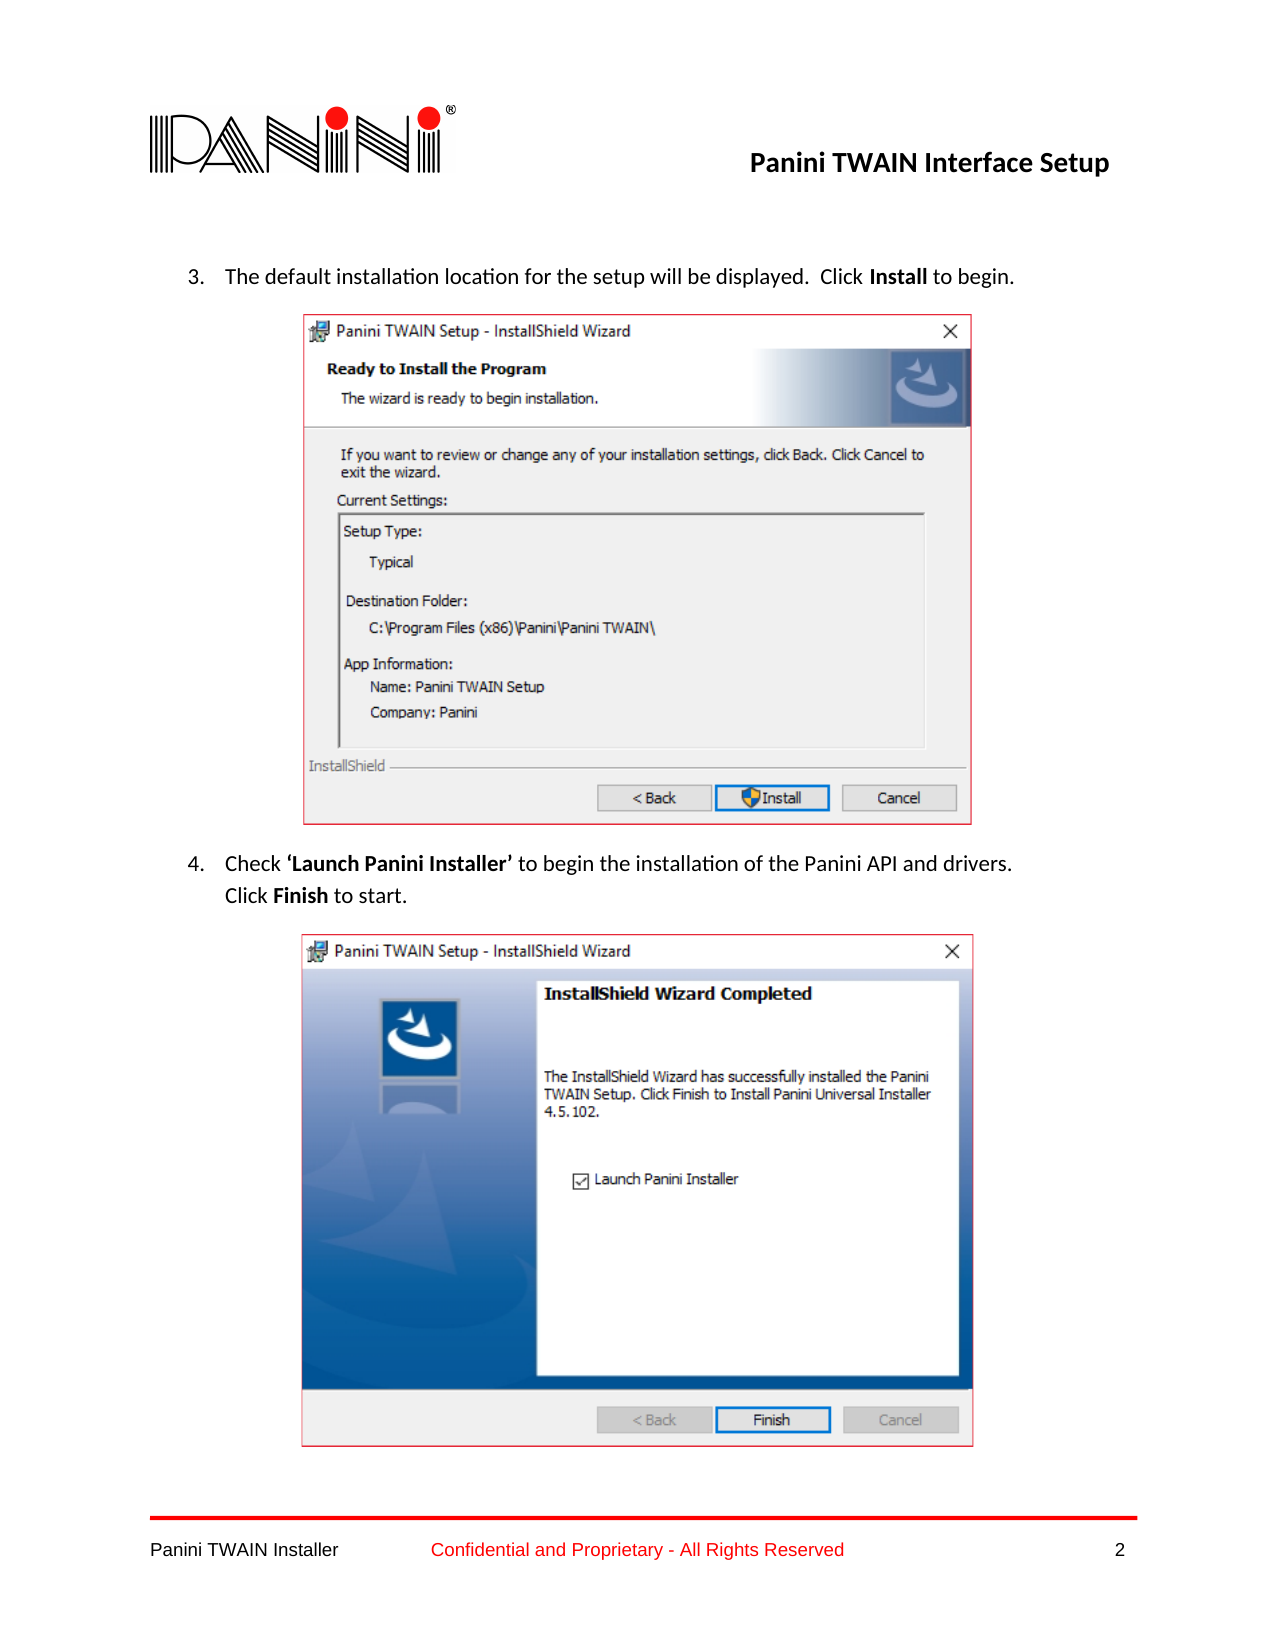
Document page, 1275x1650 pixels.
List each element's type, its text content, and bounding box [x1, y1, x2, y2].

picture [303, 314, 972, 825]
picture [150, 105, 456, 173]
list The default installation location for the setup will be displayed. Click Install to begin. [187, 262, 1125, 290]
list Check ‘Launch Panini Installer’ to begin the installation of the Panini API and drivers. [187, 849, 1125, 877]
picture [301, 934, 974, 1447]
list Click Finish to start. [225, 881, 1125, 909]
